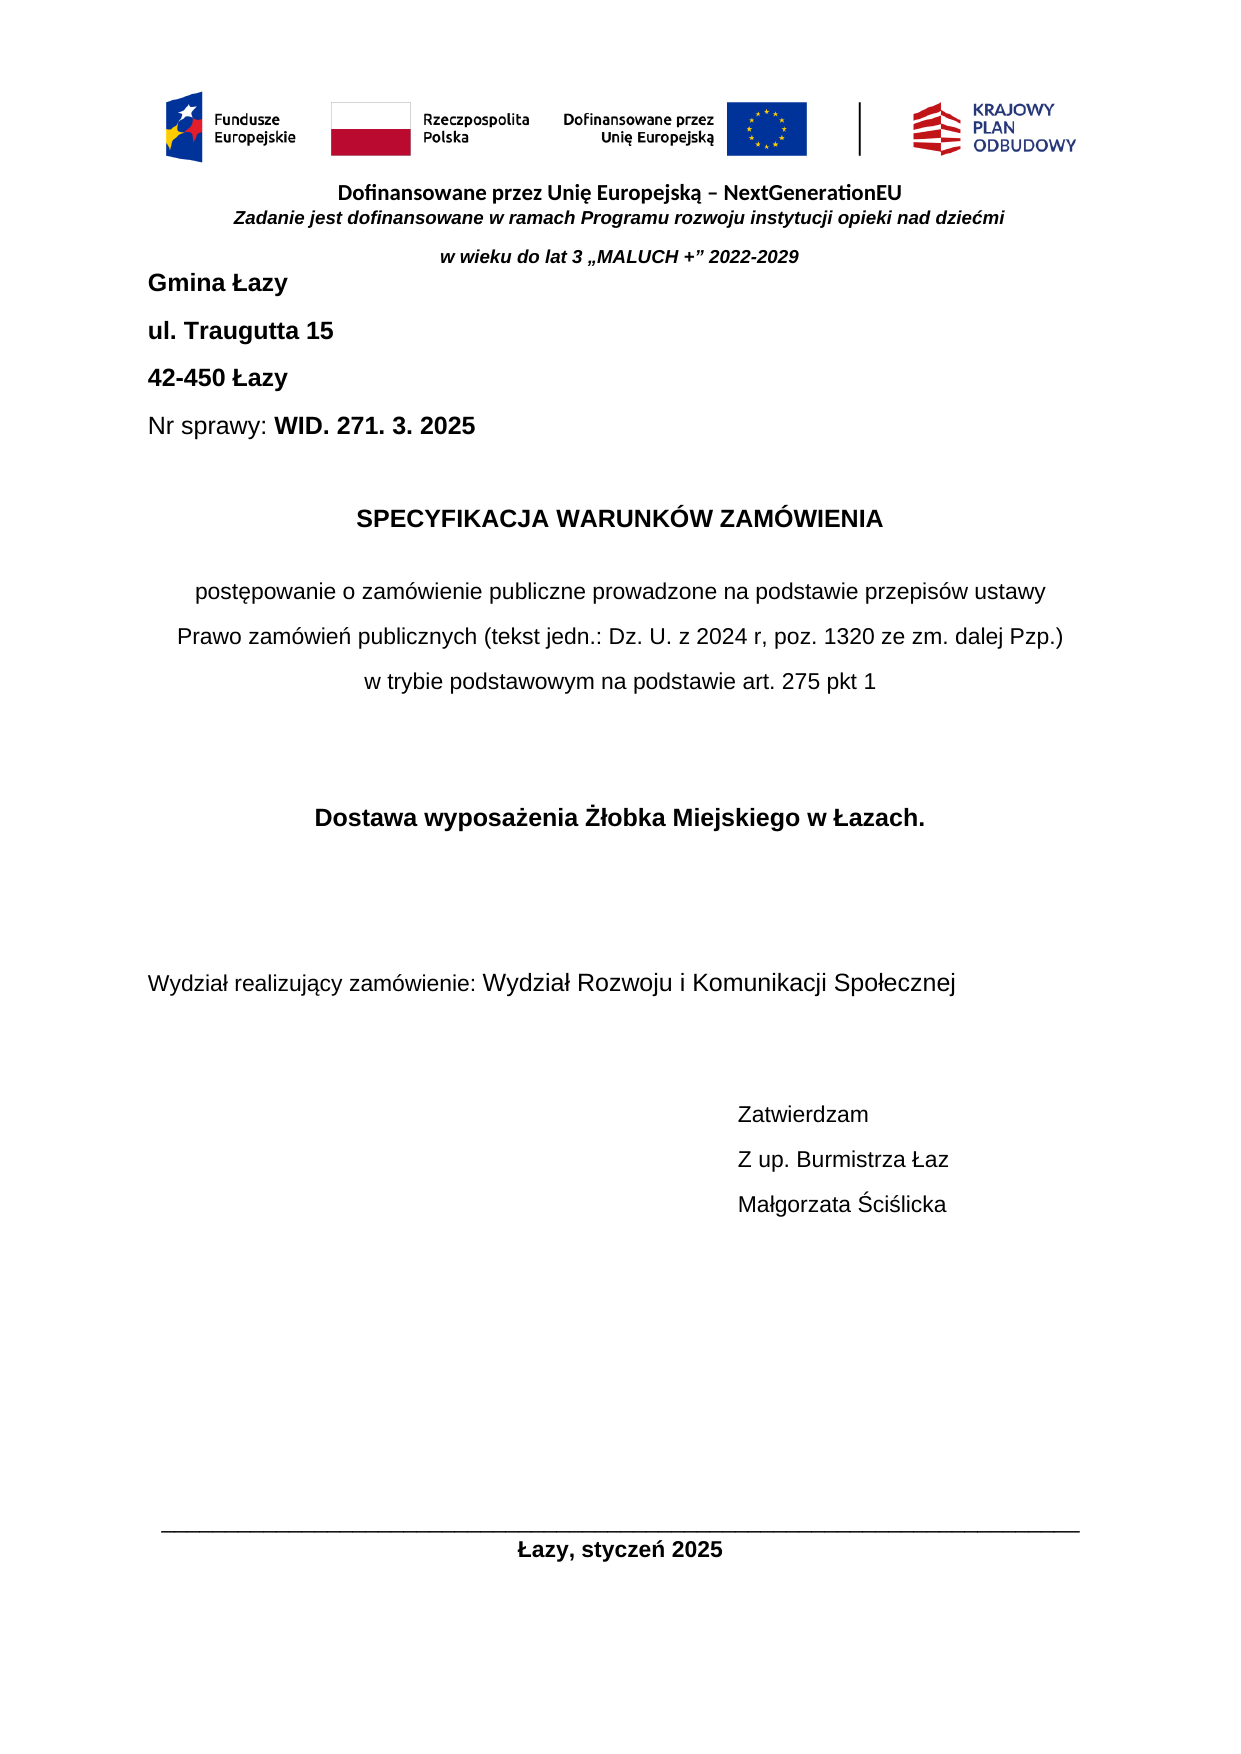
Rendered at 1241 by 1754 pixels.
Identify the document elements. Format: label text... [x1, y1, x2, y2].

text 42-450 Łazy [148, 363, 1093, 392]
text Nr sprawy: WID. 271. 3. 2025 [148, 411, 1093, 440]
text ________________________________________________________________________ Łazy, styczeń 2025 [148, 1507, 1093, 1562]
text postępowanie o zamówienie publiczne prowadzone na podstawie przepisów ustawy [148, 578, 1093, 604]
text Prawo zamówień publicznych (tekst jedn.: Dz. U. z 2024 r, poz. 1320 ze zm. dalej Pzp.) [148, 623, 1093, 649]
text ul. Traugutta 15 [148, 316, 1093, 344]
subtitle SPECYFIKACJA WARUNKÓW ZAMÓWIENIA [148, 504, 1093, 533]
text Dostawa wyposażenia Żłobka Miejskiego w Łazach. [148, 803, 1093, 832]
text Zatwierdzam [664, 1101, 1093, 1128]
text w trybie podstawowym na podstawie art. 275 pkt 1 [148, 668, 1093, 694]
text Z up. Burmistrza Łaz [664, 1146, 1093, 1173]
text Małgorzata Ściślicka [664, 1191, 1093, 1218]
text Gmina Łazy [148, 268, 1093, 297]
subtitle Wydział realizujący zamówienie: Wydział Rozwoju i Komunikacji Społecznej [148, 968, 1093, 997]
